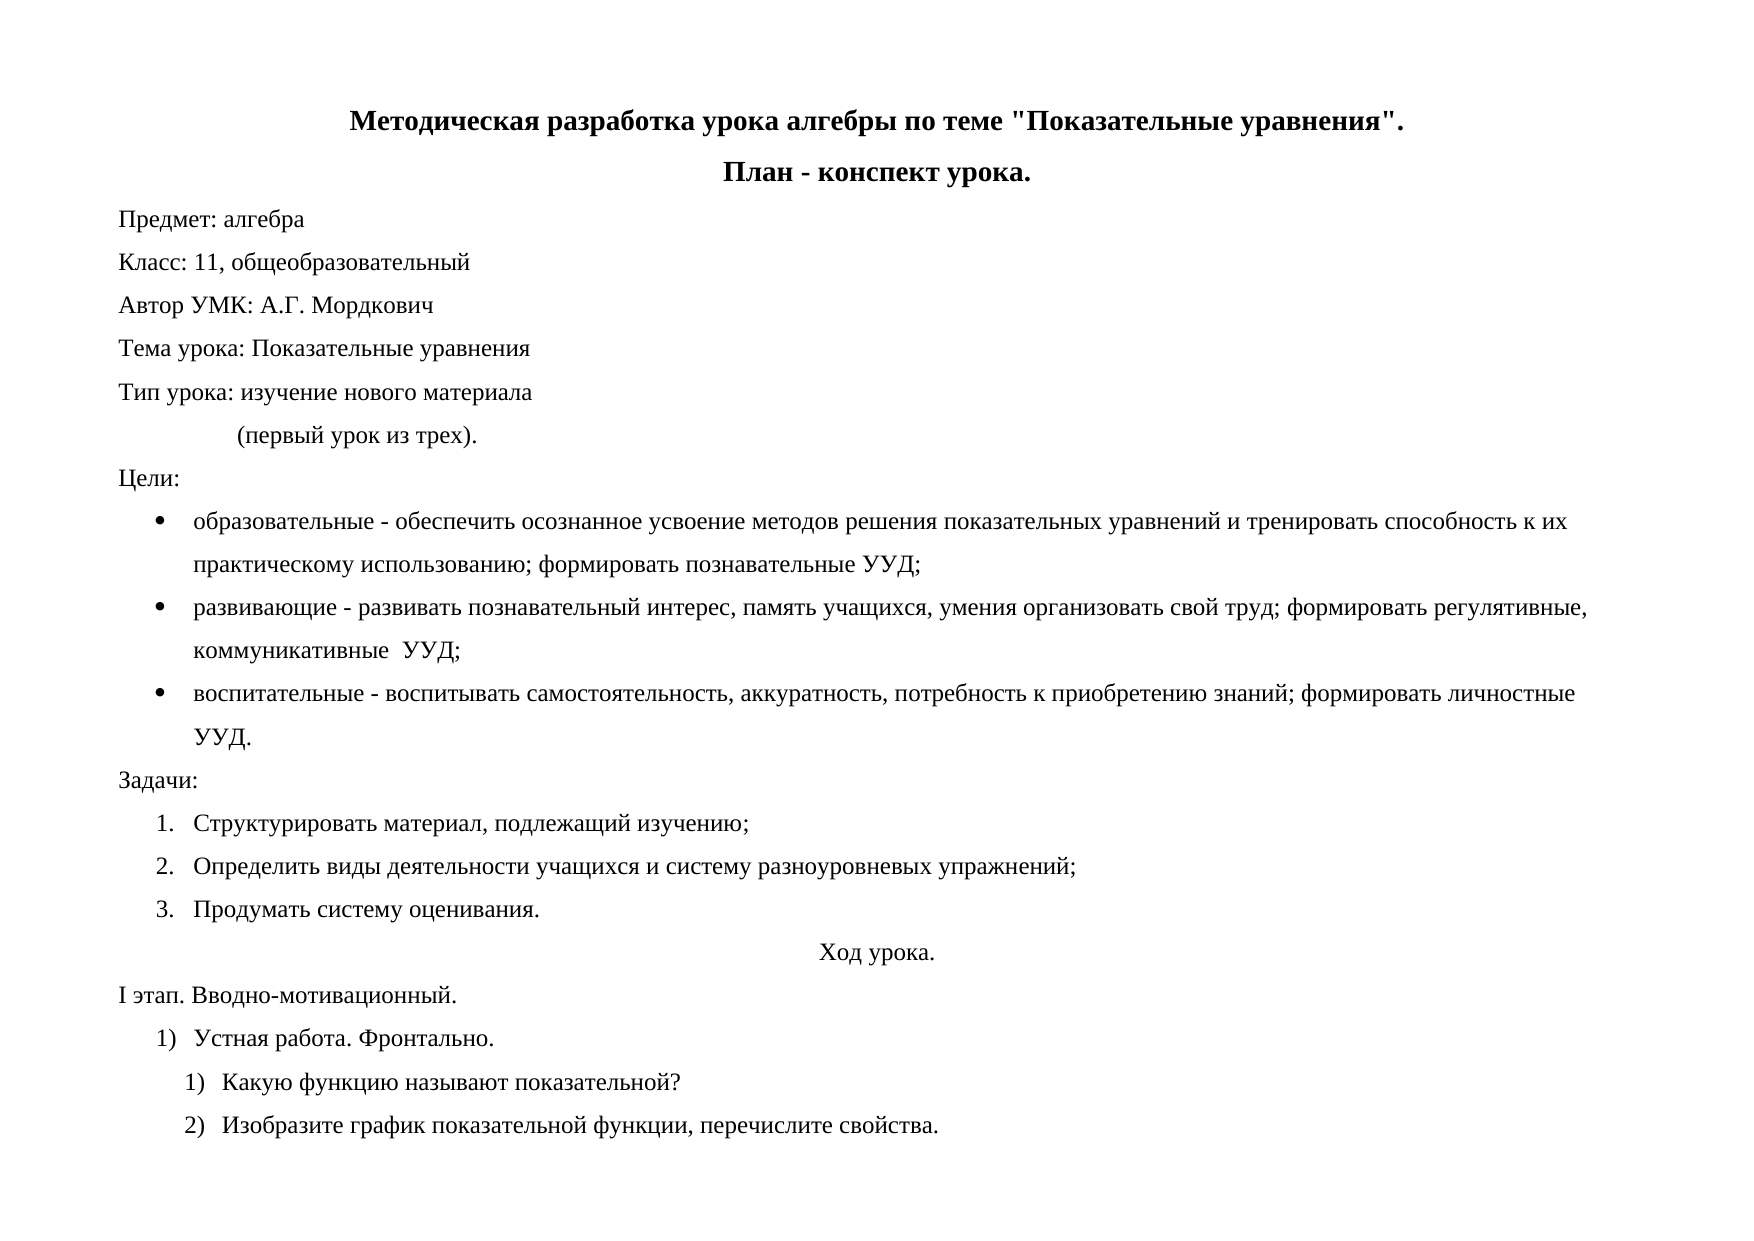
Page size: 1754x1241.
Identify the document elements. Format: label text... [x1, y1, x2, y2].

list Изобразите график показательной функции, перечислите свойства. [184, 1110, 1636, 1138]
list образовательные - обеспечить осознанное усвоение методов решения показательных уравнений и тренировать способность к их практическому использованию; формировать познавательные УУД; [156, 506, 1636, 578]
list Определить виды деятельности учащихся и систему разноуровневых упражнений; [156, 851, 1636, 880]
text Методическая разработка урока алгебры по теме "Показательные уравнения". [118, 103, 1636, 137]
text Предмет: алгебра [118, 204, 1636, 233]
text План - конспект урока. [118, 154, 1636, 187]
list I этап. Вводно-мотивационный. [118, 980, 1636, 1009]
text Класс: 11, общеобразовательный [118, 247, 1636, 276]
text Автор УМК: А.Г. Мордкович [118, 290, 1636, 319]
list Какую функцию называют показательной? [184, 1067, 1636, 1095]
text Задачи: [118, 765, 1636, 793]
list воспитательные - воспитывать самостоятельность, аккуратность, потребность к приобретению знаний; формировать личностные УУД. [156, 678, 1636, 750]
list Структурировать материал, подлежащий изучению; [156, 808, 1636, 837]
text Цели: [118, 463, 1636, 492]
text Тема урока: Показательные уравнения [118, 333, 1636, 362]
list Устная работа. Фронтально. [156, 1023, 1636, 1052]
text Тип урока: изучение нового материала [118, 377, 1636, 405]
list Продумать систему оценивания. [156, 894, 1636, 923]
text (первый урок из трех). [118, 420, 1636, 448]
list Ход урока. [118, 937, 1636, 966]
list развивающие - развивать познавательный интерес, память учащихся, умения организовать свой труд; формировать регулятивные, коммуникативные УУД; [156, 592, 1636, 664]
